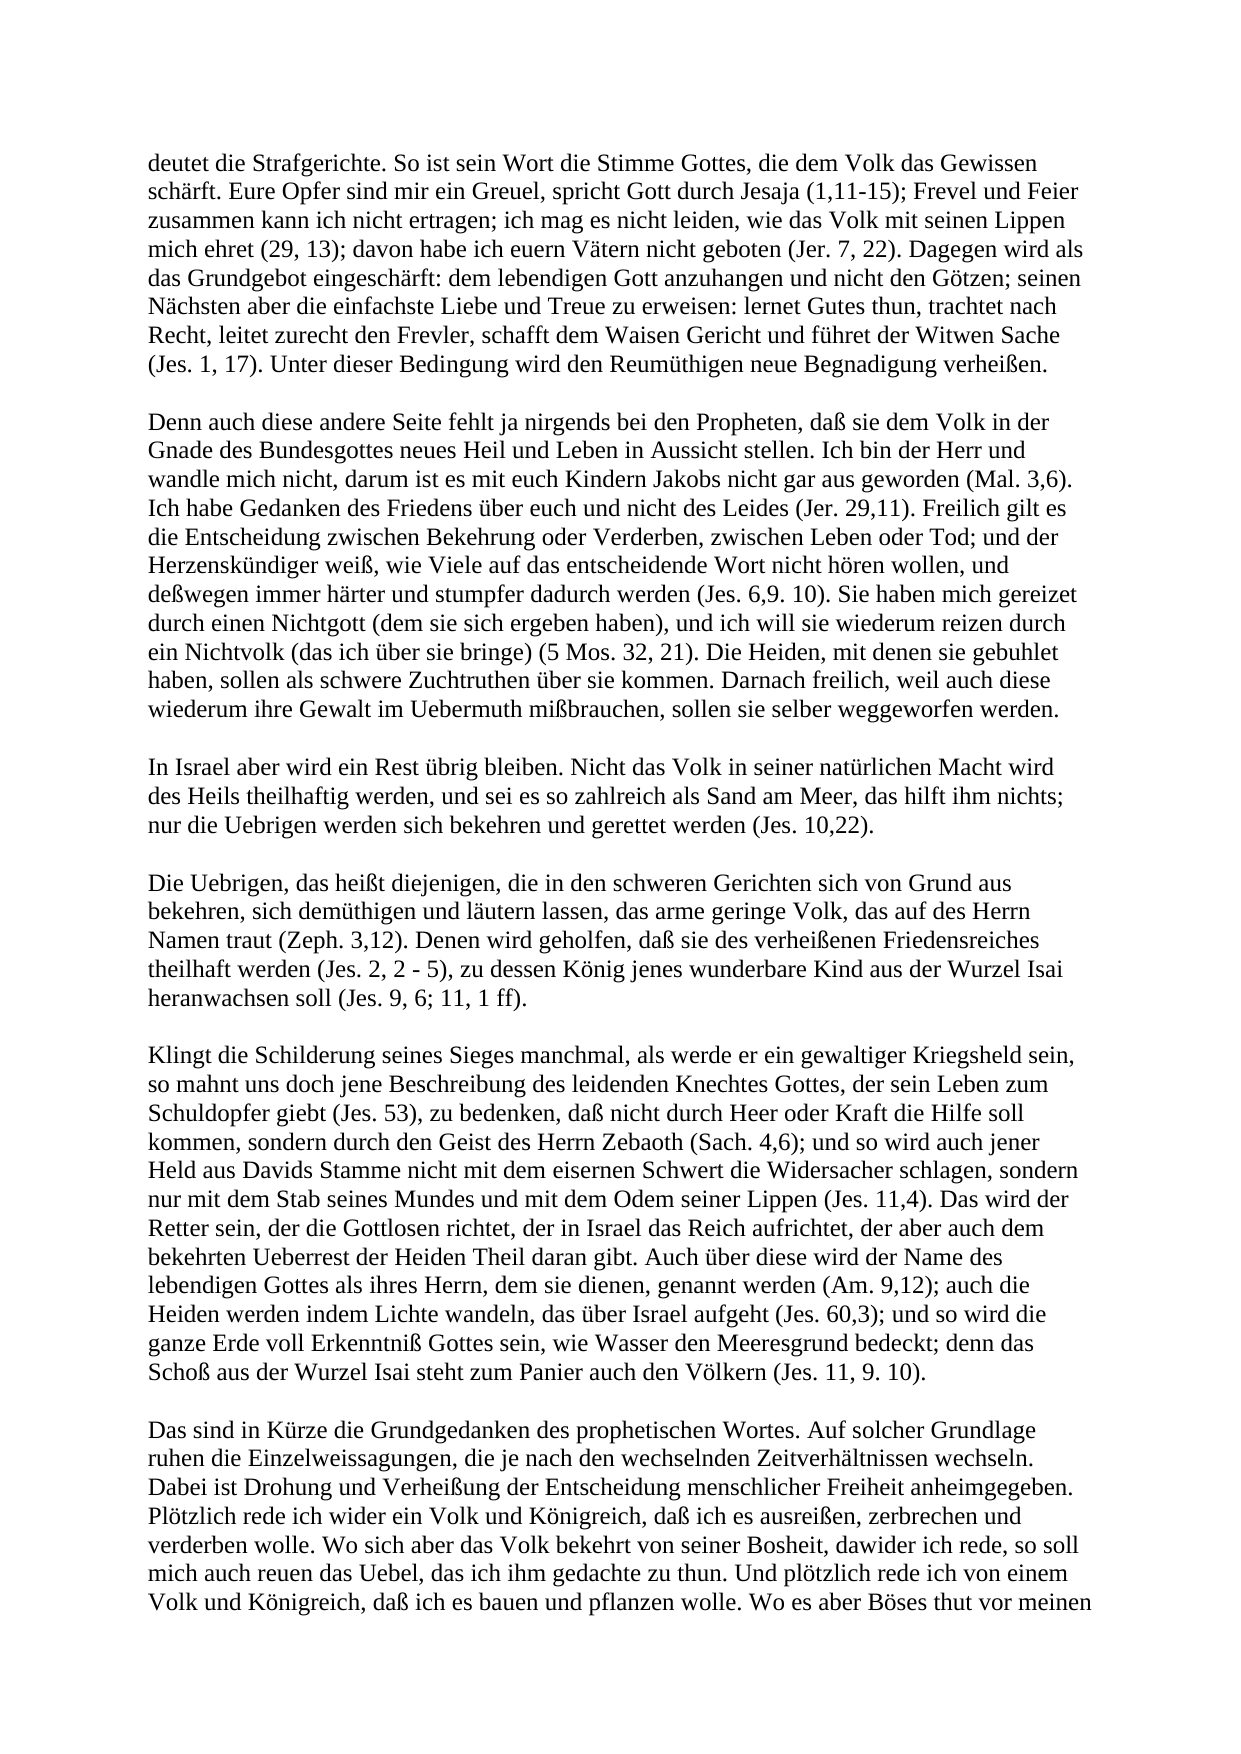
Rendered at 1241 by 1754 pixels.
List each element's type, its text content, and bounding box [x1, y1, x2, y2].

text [148, 1415, 1093, 1616]
text Denn auch diese andere Seite fehlt ja nirgends bei den Propheten, daß sie dem Volk in der Gnade des Bundesgottes neues Heil und Leben in Aussicht stellen. Ich bin der Herr und wandle mich nicht, darum ist es mit euch Kindern Jakobs nicht gar aus geworden (Mal. 3,6). Ich habe Gedanken des Friedens über euch und nicht des Leides (Jer. 29,11). Freilich gilt es die Entscheidung zwischen Bekehrung oder Verderben, zwischen Leben oder Tod; und der Herzenskündiger weiß, wie Viele auf das entscheidende Wort nicht hören wollen, und deßwegen immer härter und stumpfer dadurch werden (Jes. 6,9. 10). Sie haben mich gereizet durch einen Nichtgott (dem sie sich ergeben haben), und ich will sie wiederum reizen durch ein Nichtvolk (das ich über sie bringe) (5 Mos. 32, 21). Die Heiden, mit denen sie gebuhlet haben, sollen als schwere Zuchtruthen über sie kommen. Darnach freilich, weil auch diese wiederum ihre Gewalt im Uebermuth mißbrauchen, sollen sie selber weggeworfen werden. [148, 407, 1093, 723]
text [148, 148, 1093, 378]
text Die Uebrigen, das heißt diejenigen, die in den schweren Gerichten sich von Grund aus bekehren, sich demüthigen und läutern lassen, das arme geringe Volk, das auf des Herrn Namen traut (Zeph. 3,12). Denen wird geholfen, daß sie des verheißenen Friedensreiches theilhaft werden (Jes. 2, 2 - 5), zu dessen König jenes wunderbare Kind aus der Wurzel Isai heranwachsen soll (Jes. 9, 6; 11, 1 ff). [148, 868, 1093, 1011]
text Klingt die Schilderung seines Sieges manchmal, als werde er ein gewaltiger Kriegsheld sein, so mahnt uns doch jene Beschreibung des leidenden Knechtes Gottes, der sein Leben zum Schuldopfer giebt (Jes. 53), zu bedenken, daß nicht durch Heer oder Kraft die Hilfe soll kommen, sondern durch den Geist des Herrn Zebaoth (Sach. 4,6); und so wird auch jener Held aus Davids Stamme nicht mit dem eisernen Schwert die Widersacher schlagen, sondern nur mit dem Stab seines Mundes und mit dem Odem seiner Lippen (Jes. 11,4). Das wird der Retter sein, der die Gottlosen richtet, der in Israel das Reich aufrichtet, der aber auch dem bekehrten Ueberrest der Heiden Theil daran gibt. Auch über diese wird der Name des lebendigen Gottes als ihres Herrn, dem sie dienen, genannt werden (Am. 9,12); auch die Heiden werden indem Lichte wandeln, das über Israel aufgeht (Jes. 60,3); und so wird die ganze Erde voll Erkenntniß Gottes sein, wie Wasser den Meeresgrund bedeckt; denn das Schoß aus der Wurzel Isai steht zum Panier auch den Völkern (Jes. 11, 9. 10). [148, 1041, 1093, 1386]
text In Israel aber wird ein Rest übrig bleiben. Nicht das Volk in seiner natürlichen Macht wird des Heils theilhaftig werden, und sei es so zahlreich als Sand am Meer, das hilft ihm nichts; nur die Uebrigen werden sich bekehren und gerettet werden (Jes. 10,22). [148, 752, 1093, 838]
